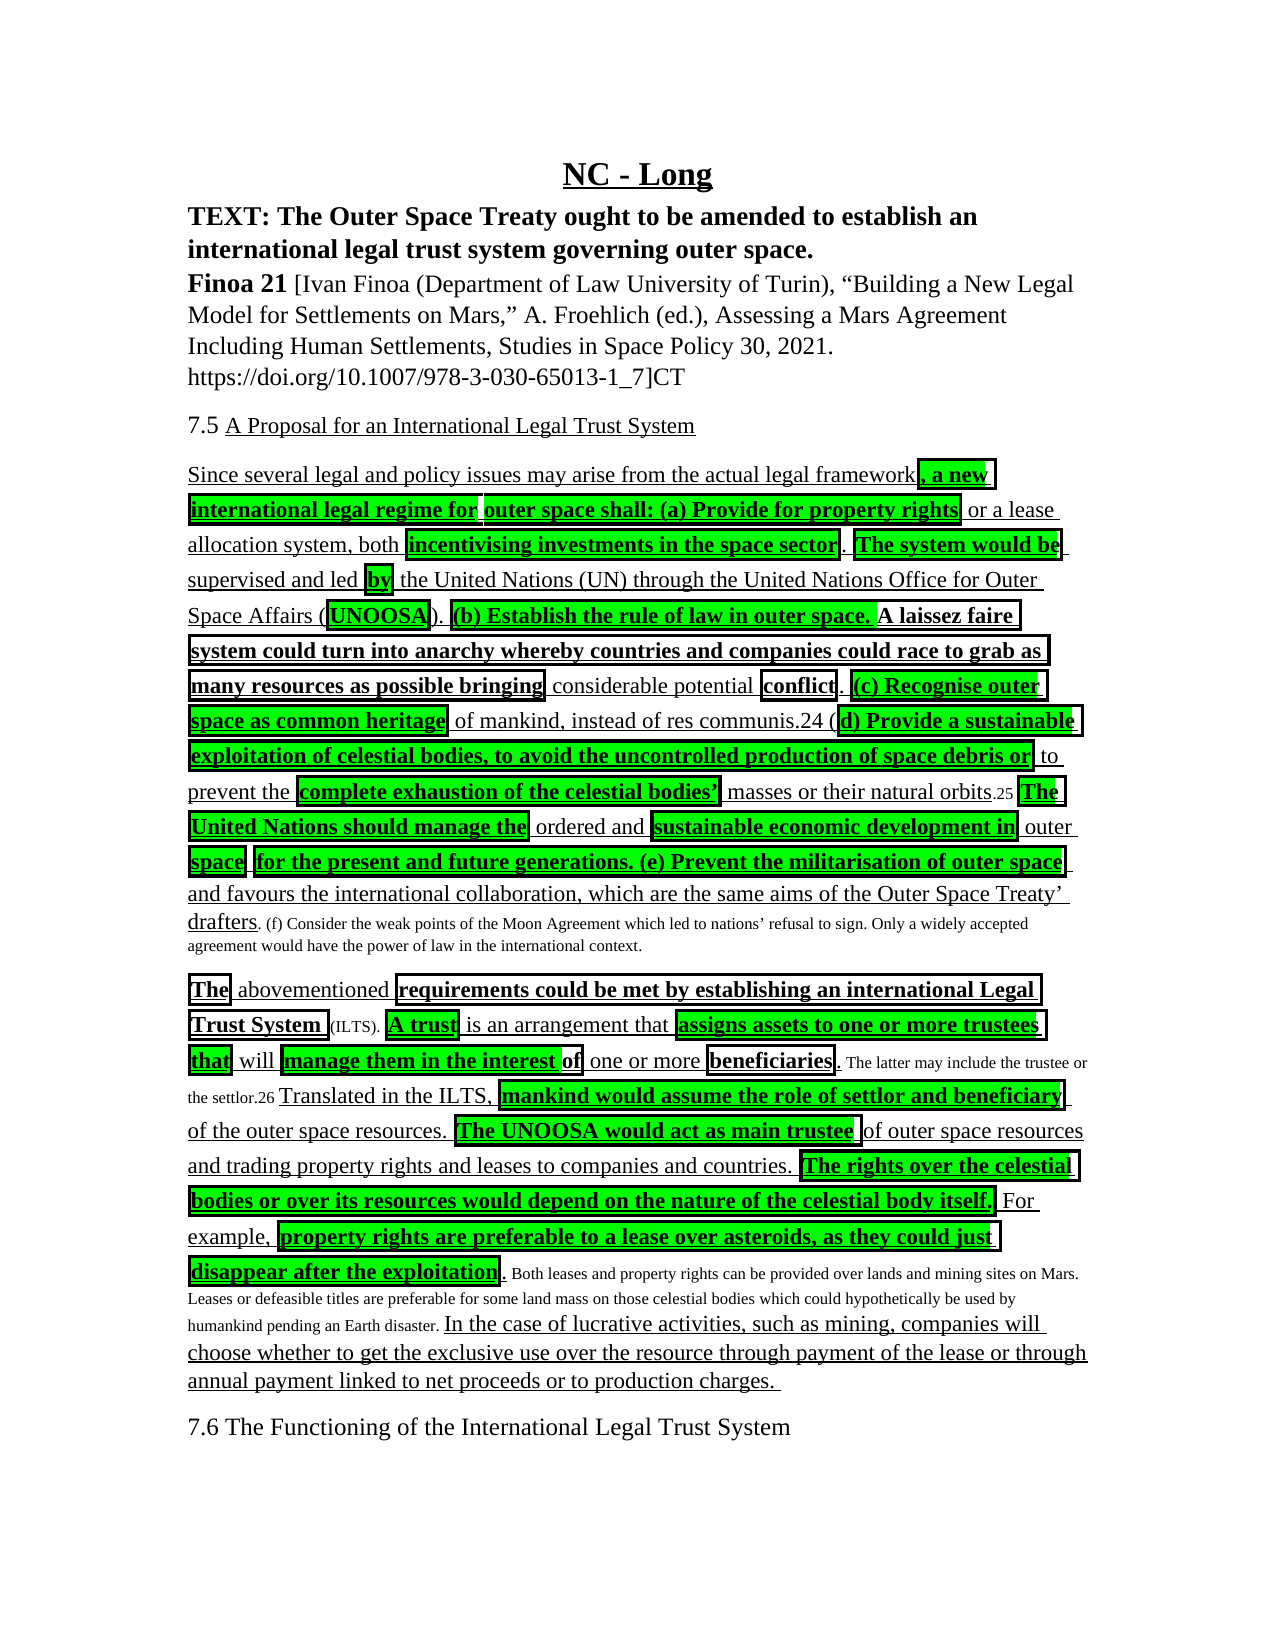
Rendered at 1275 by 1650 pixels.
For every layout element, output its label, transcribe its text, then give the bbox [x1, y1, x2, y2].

text Since several legal and policy issues may arise from the actual legal framework, a new international legal regime for outer space shall: (a) Provide for property rights or a lease allocation system, both incentivising investments in the space sector. The system would be supervised and led by the United Nations (UN) through the United Nations Office for Outer Space Affairs (UNOOSA). (b) Establish the rule of law in outer space. A laissez faire system could turn into anarchy whereby countries and companies could race to grab as many resources as possible bringing considerable potential conflict. (c) Recognise outer space as common heritage of mankind, instead of res communis.24 (d) Provide a sustainable exploitation of celestial bodies, to avoid the uncontrolled production of space debris or to prevent the complete exhaustion of the celestial bodies’ masses or their natural orbits.25 The United Nations should manage the ordered and sustainable economic development in outer space for the present and future generations. (e) Prevent the militarisation of outer space and favours the international collaboration, which are the same aims of the Outer Space Treaty’ drafters. (f) Consider the weak points of the Moon Agreement which led to nations’ refusal to sign. Only a widely accepted agreement would have the power of law in the international context. [187, 458, 1087, 955]
text 7.5 A Proposal for an International Legal Trust System [187, 410, 1087, 439]
subtitle NC - Long [187, 154, 1087, 192]
text The abovementioned requirements could be met by establishing an international Legal Trust System (ILTS). A trust is an arrangement that assigns assets to one or more trustees that will manage them in the interest of one or more beneficiaries. The latter may include the trustee or the settlor.26 Translated in the ILTS, mankind would assume the role of settlor and beneficiary of the outer space resources. The UNOOSA would act as main trustee of outer space resources and trading property rights and leases to companies and countries. The rights over the celestial bodies or over its resources would depend on the nature of the celestial body itself. For example, property rights are preferable to a lease over asteroids, as they could just disappear after the exploitation. Both leases and property rights can be provided over lands and mining sites on Mars. Leases or defeasible titles are preferable for some land mass on those celestial bodies which could hypothetically be used by humankind pending an Earth disaster. In the case of lucrative activities, such as mining, companies will choose whether to get the exclusive use over the resource through payment of the lease or through annual payment linked to net proceeds or to production charges. [187, 973, 1087, 1361]
text 7.6 The Functioning of the International Legal Trust System [187, 1412, 1087, 1441]
text Finoa 21 [Ivan Finoa (Department of Law University of Turin), “Building a New Legal Model for Settlements on Mars,” A. Froehlich (ed.), Assessing a Mars Agreement Including Human Settlements, Studies in Space Policy 30, 2021. https://doi.org/10.1007/978-3-030-65013-1_7]CT [187, 267, 1087, 391]
subtitle TEXT: The Outer Space Treaty ought to be amended to establish an international legal trust system governing outer space. [187, 200, 1087, 264]
